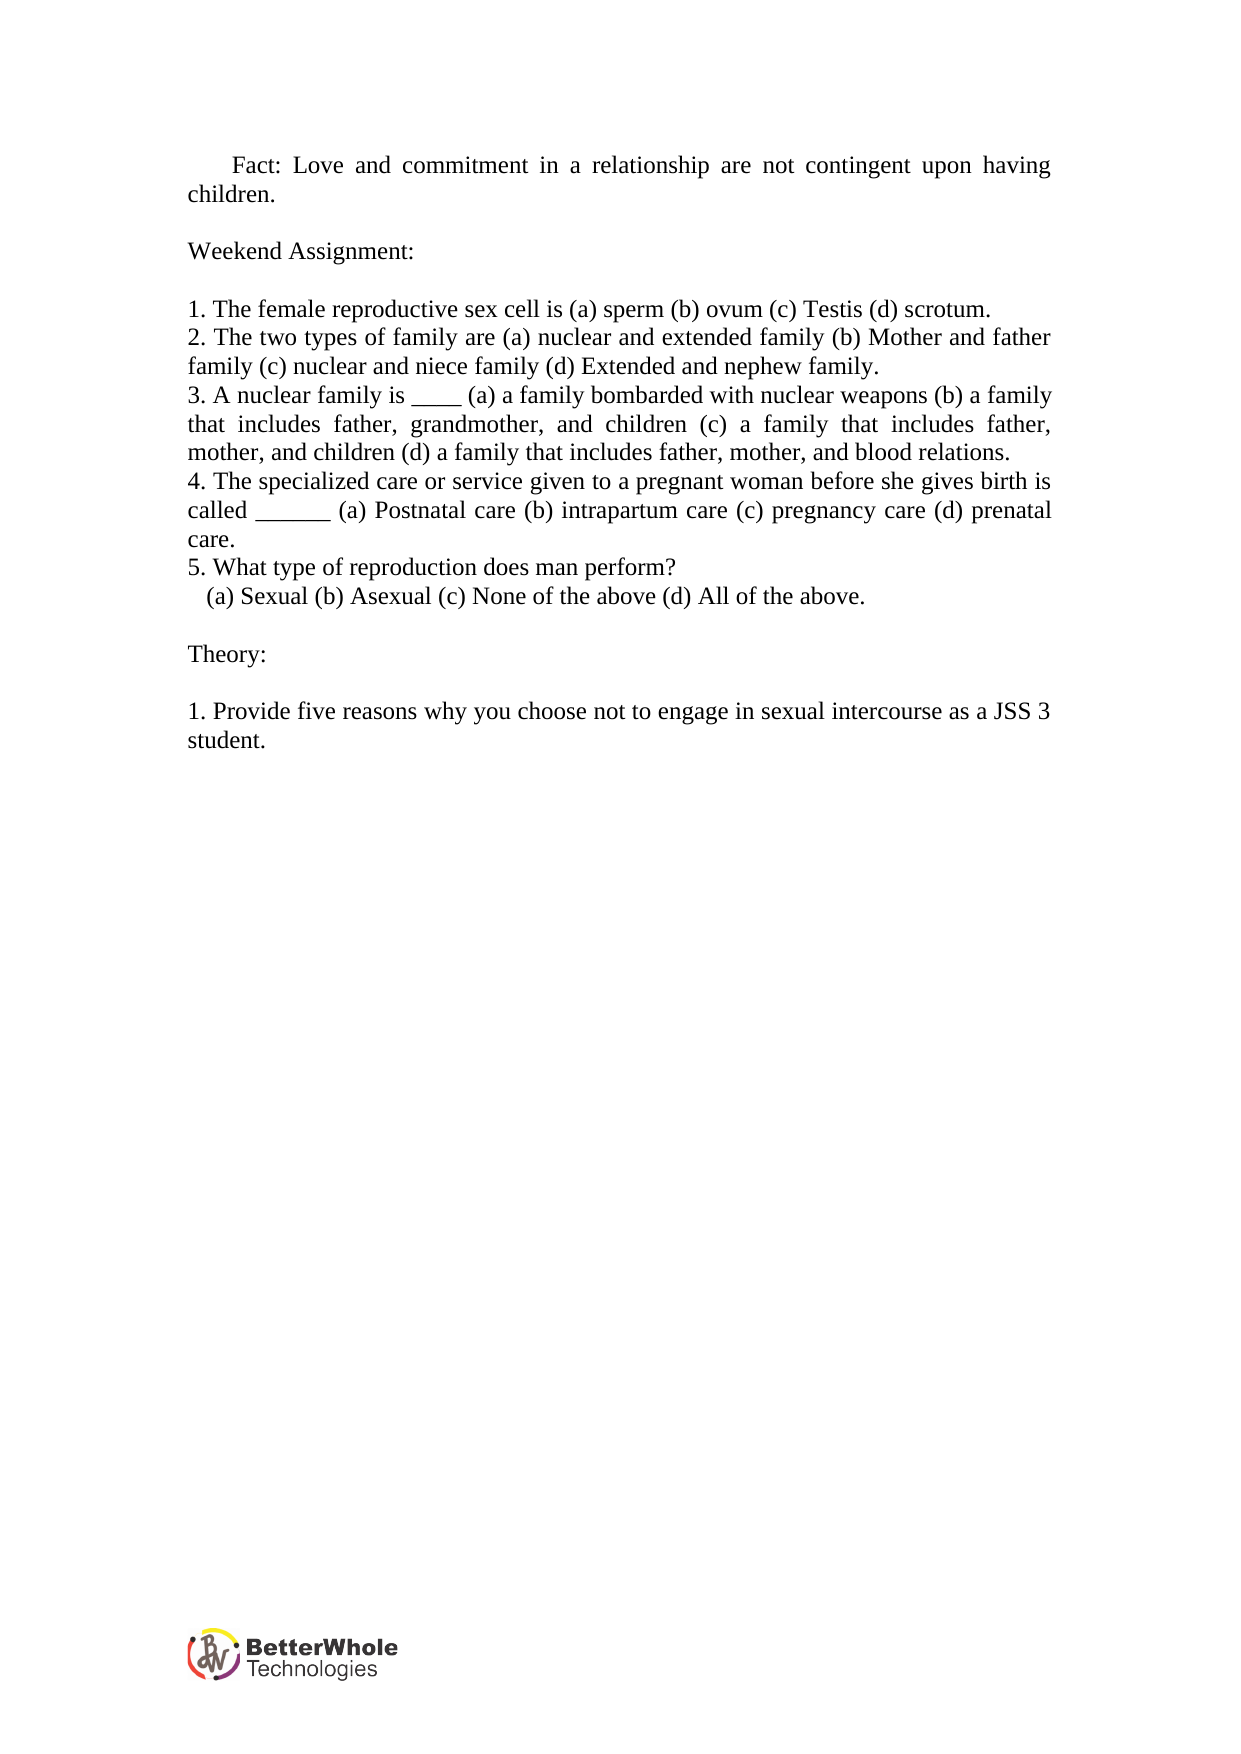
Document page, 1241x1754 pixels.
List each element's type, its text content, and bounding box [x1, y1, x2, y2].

picture [187, 1628, 398, 1681]
text 2. The two types of family are (a) nuclear and extended family (b) Mother and father family (c) nuclear and niece family (d) Extended and nephew family. [187, 322, 1053, 380]
text Theory: [187, 639, 1053, 667]
text 4. The specialized care or service given to a pregnant woman before she gives birth is called ______ (a) Postnatal care (b) intrapartum care (c) pregnancy care (d) prenatal care. [187, 466, 1053, 552]
text (a) Sexual (b) Asexual (c) None of the above (d) All of the above. [187, 581, 1053, 610]
text 1. Provide five reasons why you choose not to engage in sexual intercourse as a JSS 3 student. [187, 696, 1053, 754]
text 1. The female reproductive sex cell is (a) sperm (b) ovum (c) Testis (d) scrotum. [187, 294, 1053, 322]
text 5. What type of reproduction does man perform? [187, 552, 1053, 581]
text Weekend Assignment: [187, 236, 1053, 265]
text Fact: Love and commitment in a relationship are not contingent upon having children. [187, 150, 1053, 207]
text 3. A nuclear family is ____ (a) a family bombarded with nuclear weapons (b) a family that includes father, grandmother, and children (c) a family that includes father, mother, and children (d) a family that includes father, mother, and blood relations. [187, 380, 1053, 466]
